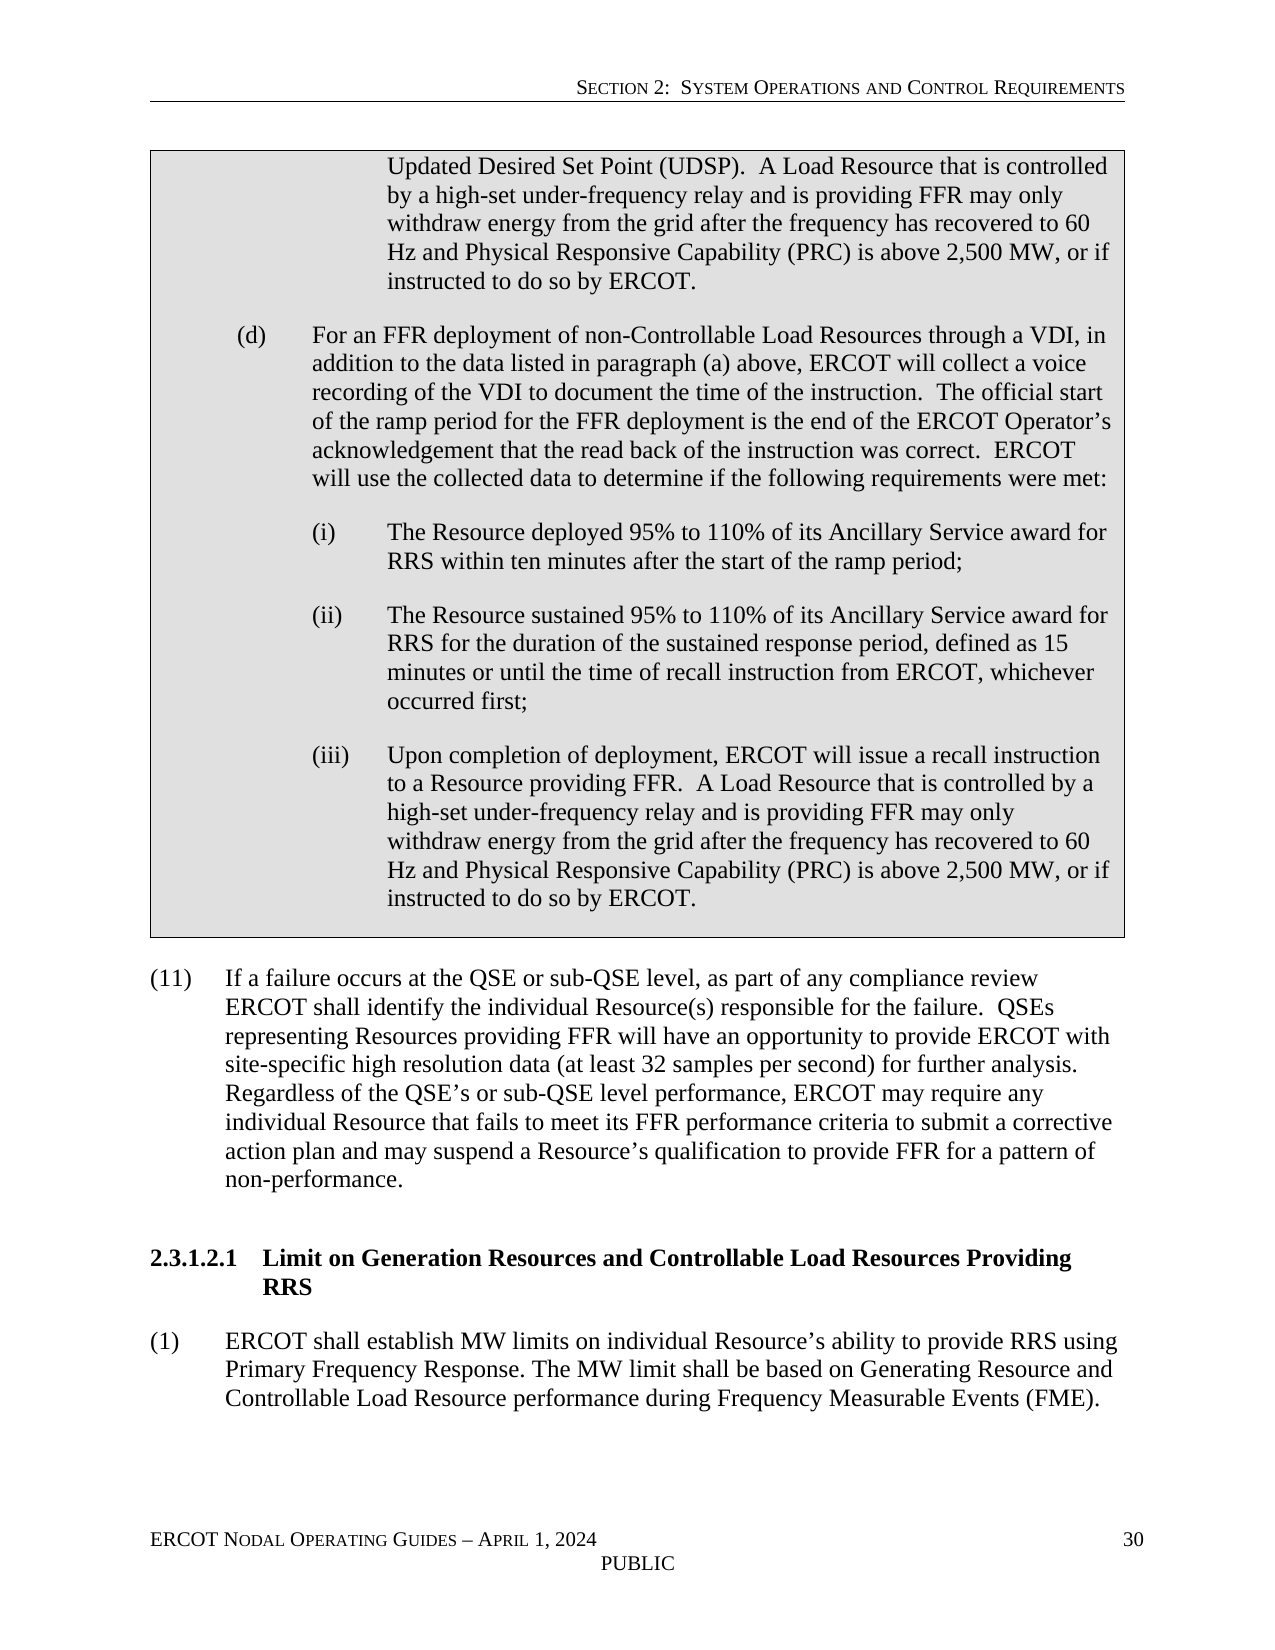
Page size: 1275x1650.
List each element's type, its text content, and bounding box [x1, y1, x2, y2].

text (1) ERCOT shall establish MW limits on individual Resource’s ability to provide RRS using Primary Frequency Response. The MW limit shall be based on Generating Resource and Controllable Load Resource performance during Frequency Measurable Events (FME). [150, 1326, 1125, 1412]
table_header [151, 151, 1124, 937]
text (11) If a failure occurs at the QSE or sub-QSE level, as part of any compliance review ERCOT shall identify the individual Resource(s) responsible for the failure. QSEs representing Resources providing FFR will have an opportunity to provide ERCOT with site-specific high resolution data (at least 32 samples per second) for further analysis. Regardless of the QSE’s or sub-QSE level performance, ERCOT may require any individual Resource that fails to meet its FFR performance criteria to submit a corrective action plan and may suspend a Resource’s qualification to provide FFR for a pattern of non-performance. [150, 963, 1125, 1193]
text 2.3.1.2.1 Limit on Generation Resources and Controllable Load Resources Providing RRS [150, 1243, 1125, 1301]
